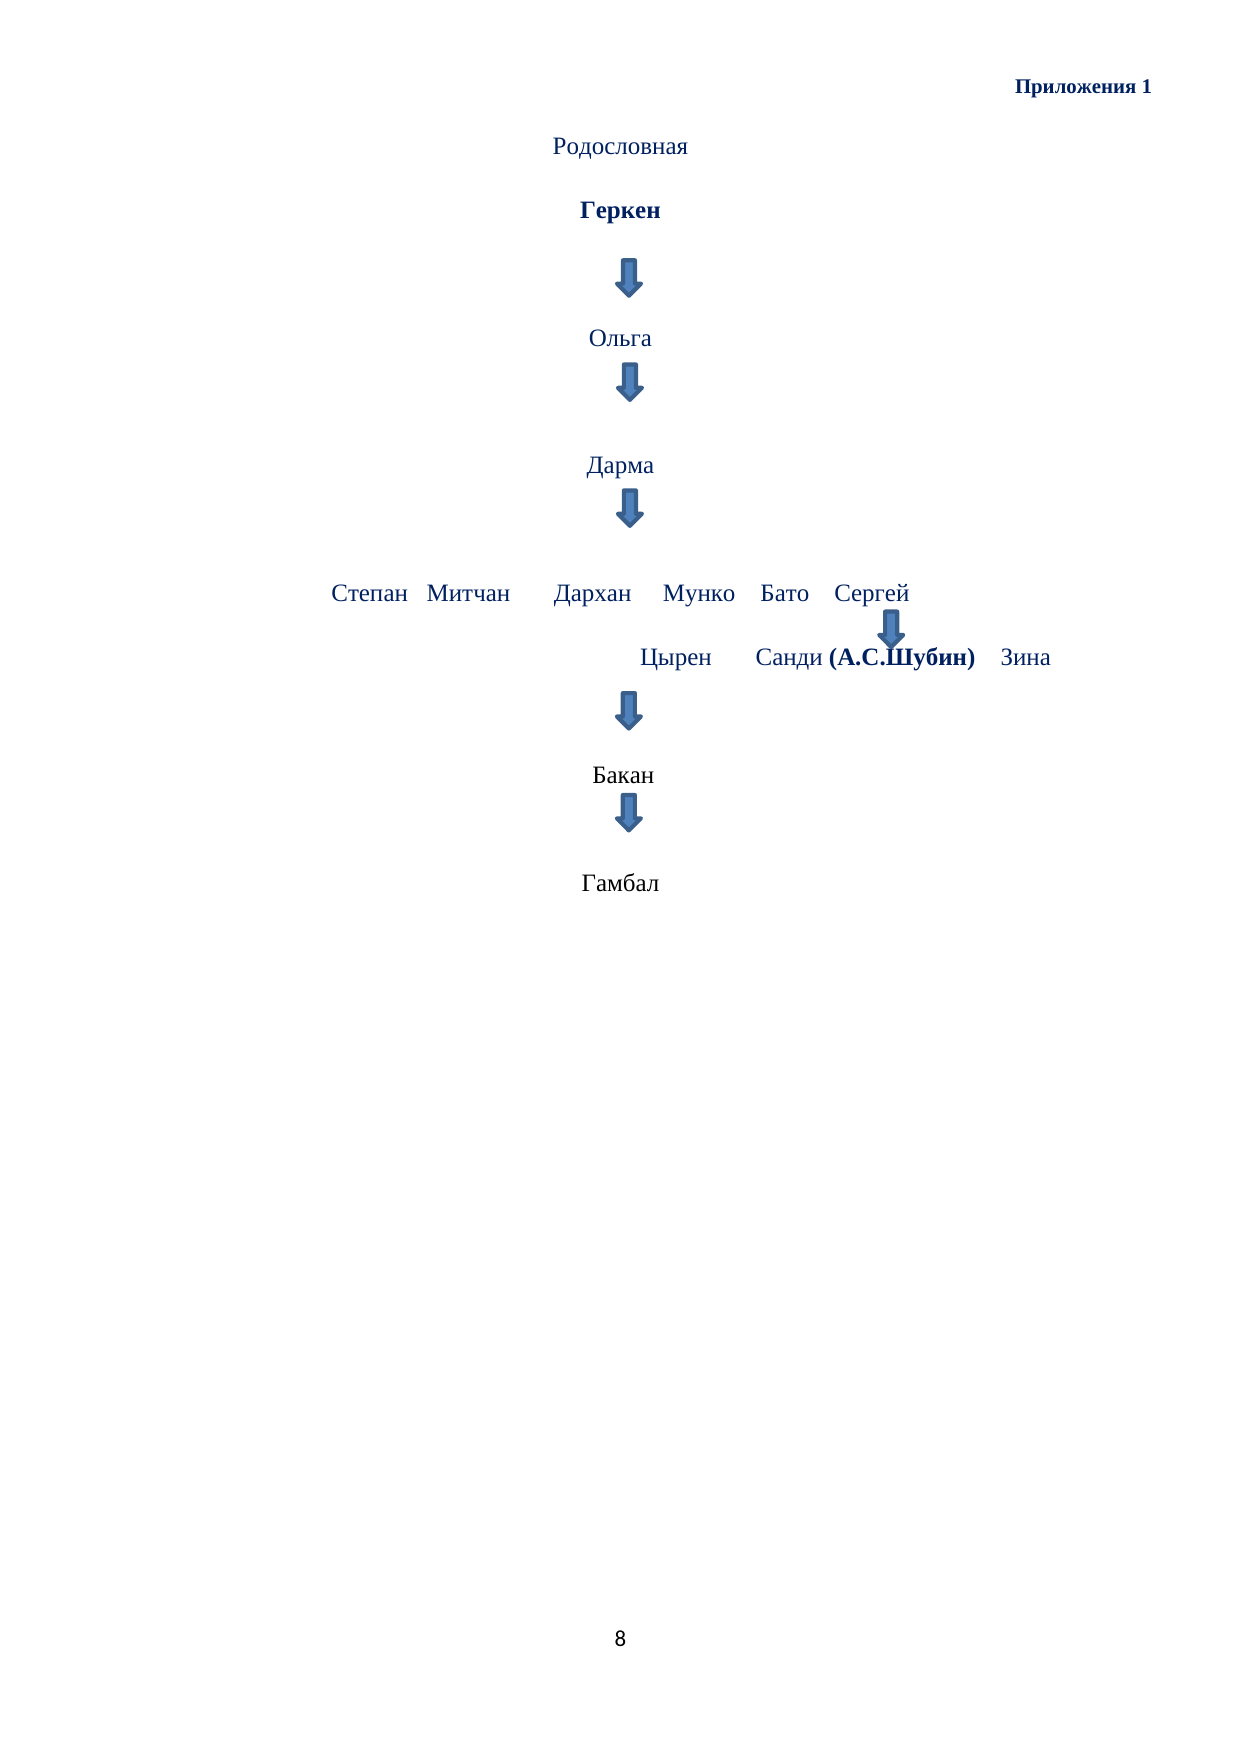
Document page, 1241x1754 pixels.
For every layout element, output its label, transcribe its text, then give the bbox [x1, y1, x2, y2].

text Геркен [15, 195, 1152, 223]
text Приложения 1 [89, 74, 1152, 98]
text Родословная [15, 131, 1152, 159]
text Бакан [89, 760, 1152, 789]
text Дарма [15, 451, 1152, 479]
text Степан Митчан Дархан Мунко Бато Сергей [15, 578, 1152, 607]
text Ольга [15, 323, 1152, 351]
text Гамбал [89, 868, 1152, 897]
text Цырен Санди (А.С.Шубин) Зина [15, 642, 1152, 671]
